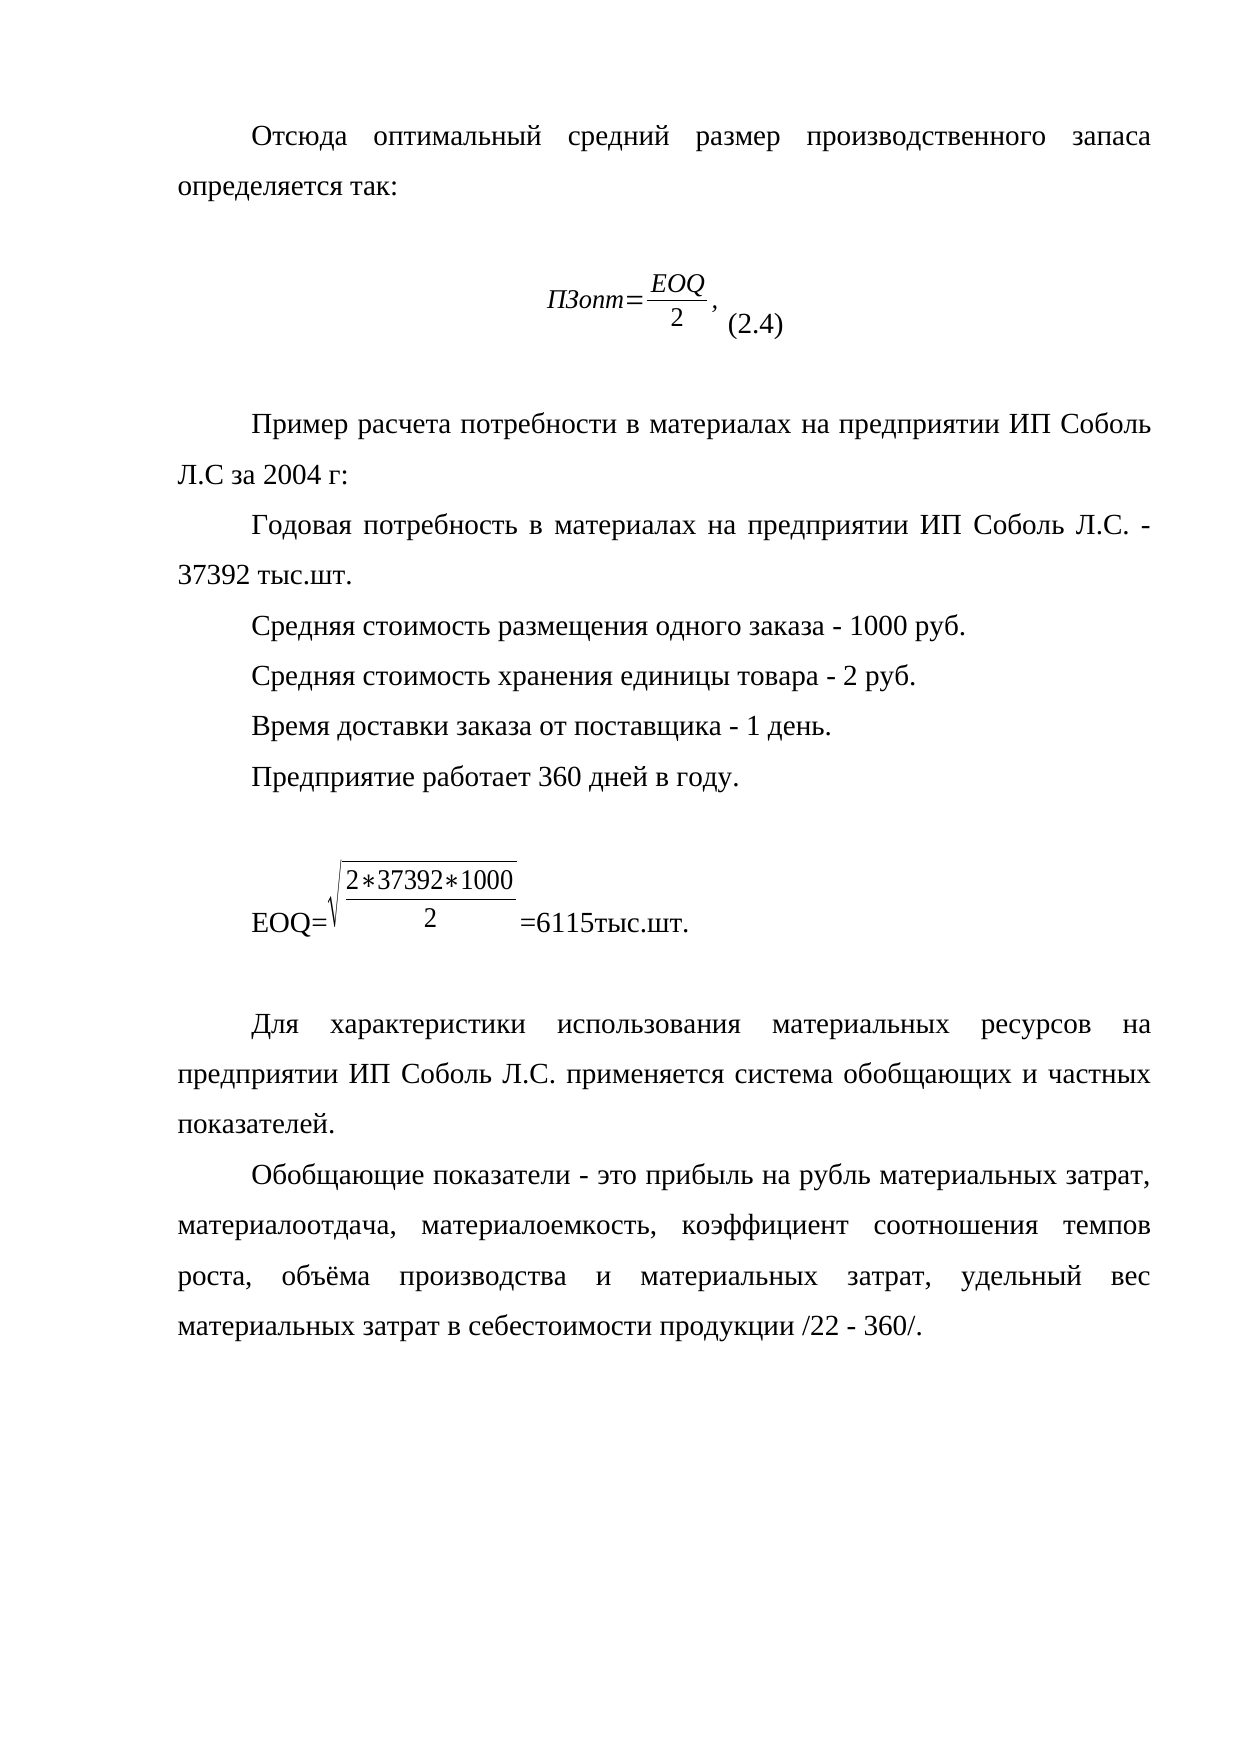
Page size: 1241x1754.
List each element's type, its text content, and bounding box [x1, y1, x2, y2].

text Средняя стоимость хранения единицы товара - 2 руб. [177, 658, 1152, 692]
text Предприятие работает 360 дней в году. [177, 759, 1152, 792]
text Средняя стоимость размещения одного заказа - 1000 руб. [177, 608, 1152, 641]
text EOQ==6115тыс.шт. [177, 859, 1152, 939]
text Обобщающие показатели - это прибыль на рубль материальных затрат, материалоотдача, материалоемкость, коэффициент соотношения темпов роста, объёма производства и материальных затрат, удельный вес материальных затрат в себестоимости продукции /22 - 360/. [177, 1157, 1152, 1341]
text Для характеристики использования материальных ресурсов на предприятии ИП Соболь Л.С. применяется система обобщающих и частных показателей. [177, 1006, 1152, 1140]
text Время доставки заказа от поставщика - 1 день. [177, 708, 1152, 742]
text Годовая потребность в материалах на предприятии ИП Соболь Л.С. -37392 тыс.шт. [177, 507, 1152, 591]
text (2.4) [177, 269, 1152, 339]
text Пример расчета потребности в материалах на предприятии ИП Соболь Л.С за 2004 г: [177, 406, 1152, 490]
text Отсюда оптимальный средний размер производственного запаса определяется так: [177, 118, 1152, 202]
